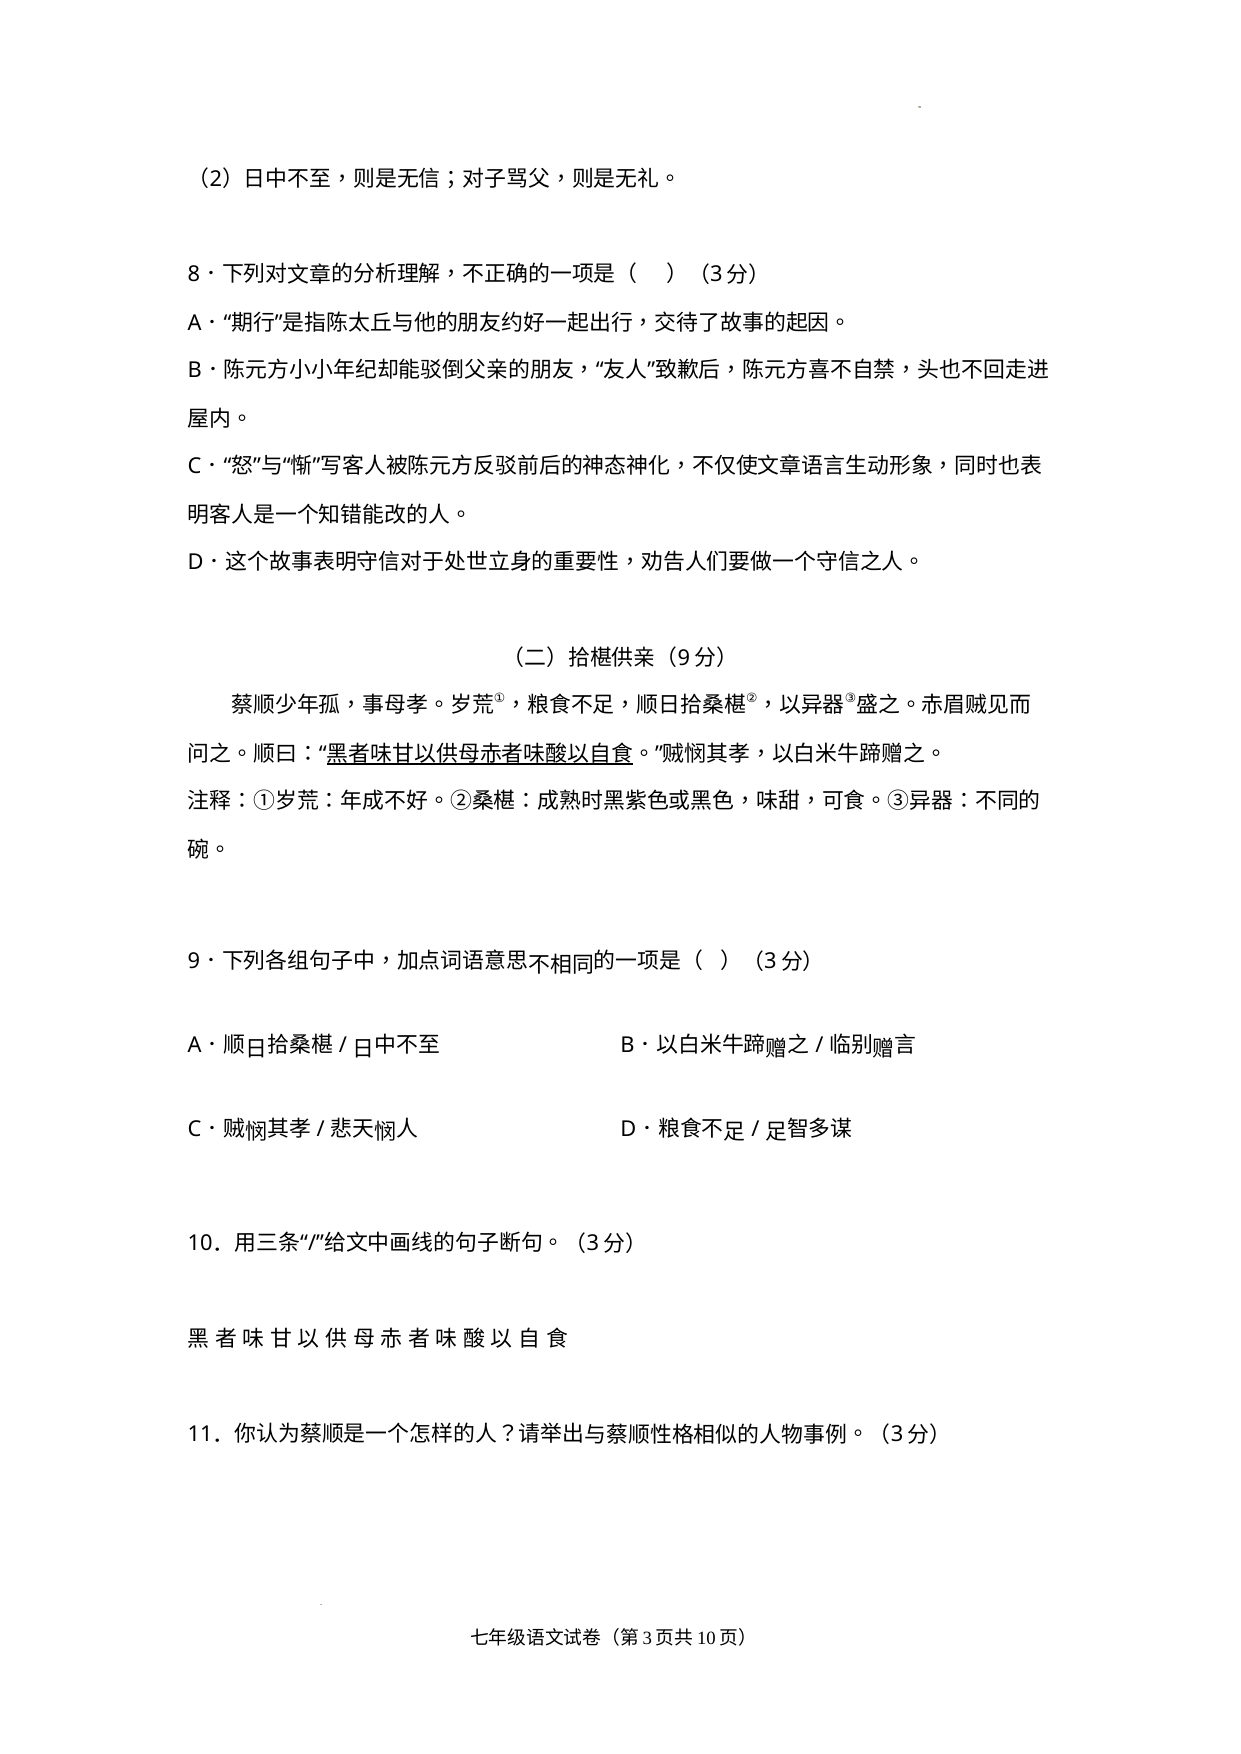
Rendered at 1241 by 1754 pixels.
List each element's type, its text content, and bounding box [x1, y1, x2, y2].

list 你认为蔡顺是一个怎样的人？请举出与蔡顺性格相似的人物事例。（3分） [187, 1416, 1053, 1449]
text A．顺日拾桑椹 / 日中不至 B．以白米牛蹄赠之 / 临别赠言 [187, 1011, 1053, 1076]
text 蔡顺少年孤，事母孝。岁荒①，粮食不足，顺日拾桑椹②，以异器③盛之。赤眉贼见而问之。顺曰：“黑者味甘以供母赤者味酸以自食。”贼悯其孝，以白米牛蹄赠之。 [187, 688, 1053, 769]
text C．贼悯其孝 / 悲天悯人 D．粮食不足 / 足智多谋 [187, 1095, 1053, 1160]
text 9．下列各组句子中，加点词语意思不相同的一项是（ ）（3分） [187, 928, 1053, 993]
list 用三条“/”给文中画线的句子断句。（3分） [187, 1226, 1053, 1258]
text 黑 者 味 甘 以 供 母 赤 者 味 酸 以 自 食 [187, 1322, 1053, 1354]
text B．陈元方小小年纪却能驳倒父亲的朋友，“友人”致歉后，陈元方喜不自禁，头也不回走进屋内。 [187, 352, 1053, 434]
text 8．下列对文章的分析理解，不正确的一项是（ ）（3分） [187, 257, 1053, 289]
text 注释：①岁荒：年成不好。②桑椹：成熟时黑紫色或黑色，味甜，可食。③异器：不同的碗。 [187, 784, 1053, 865]
text （二）拾椹供亲（9分） [187, 639, 1053, 672]
text C．“怒”与“惭”写客人被陈元方反驳前后的神态神化，不仅使文章语言生动形象，同时也表明客人是一个知错能改的人。 [187, 449, 1053, 530]
text D．这个故事表明守信对于处世立身的重要性，劝告人们要做一个守信之人。 [187, 545, 1053, 577]
text （2）日中不至，则是无信；对子骂父，则是无礼。 [187, 162, 1053, 194]
text A．“期行”是指陈太丘与他的朋友约好一起出行，交待了故事的起因。 [187, 305, 1053, 338]
